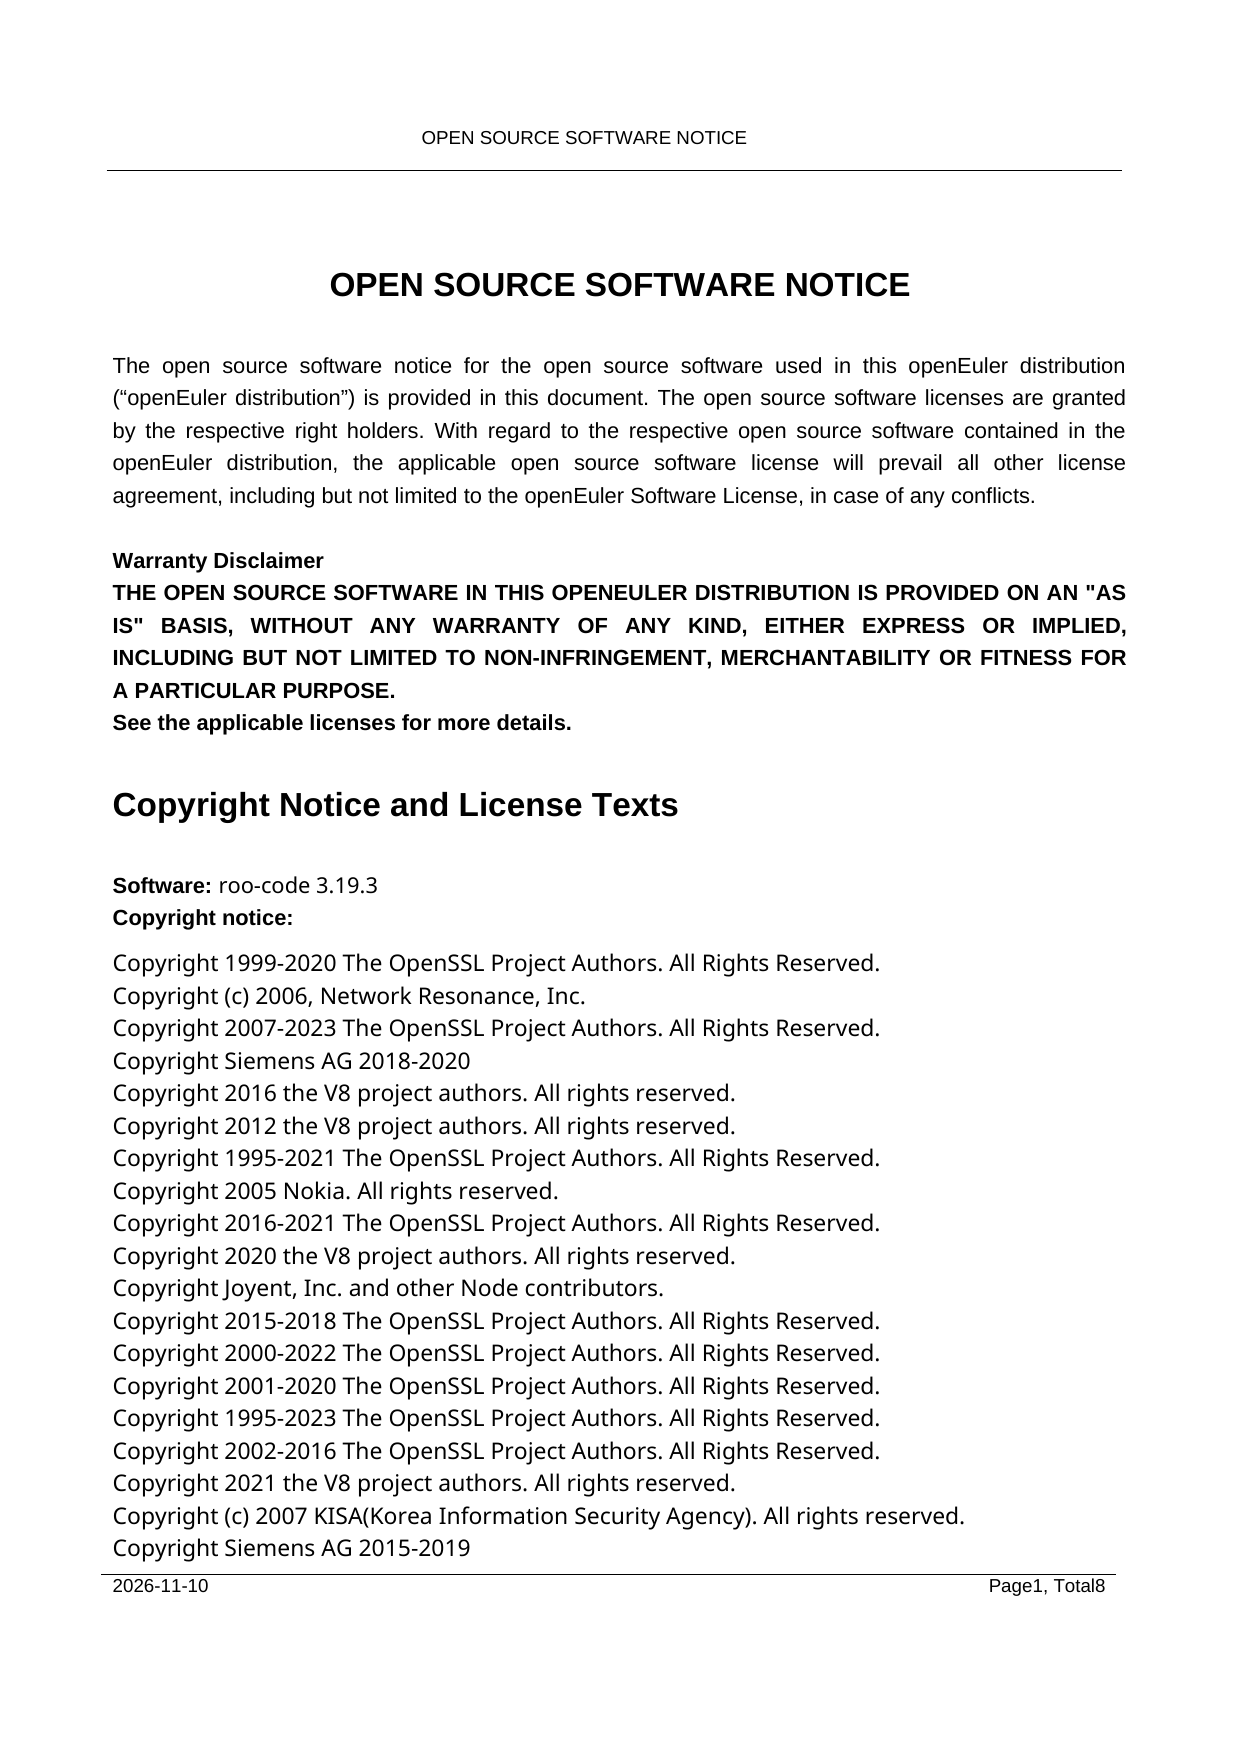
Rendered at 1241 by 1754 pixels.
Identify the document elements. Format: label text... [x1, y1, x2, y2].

text Copyright notice: [112, 901, 1128, 934]
text THE OPEN SOURCE SOFTWARE IN THIS OPENEULER DISTRIBUTION IS PROVIDED ON AN "AS IS" BASIS, WITHOUT ANY WARRANTY OF ANY KIND, EITHER EXPRESS OR IMPLIED, INCLUDING BUT NOT LIMITED TO NON-INFRINGEMENT, MERCHANTABILITY OR FITNESS FOR A PARTICULAR PURPOSE. See the applicable licenses for more details. [112, 576, 1128, 739]
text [112, 947, 1128, 1564]
text OPEN SOURCE SOFTWARE NOTICE [112, 251, 1128, 316]
text The open source software notice for the open source software used in this openEuler distribution (“openEuler distribution”) is provided in this document. The open source software licenses are granted by the respective right holders. With regard to the respective open source software contained in the openEuler distribution, the applicable open source software license will prevail all other license agreement, including but not limited to the openEuler Software License, in case of any conflicts. [112, 349, 1128, 511]
text Warranty Disclaimer [112, 544, 1128, 576]
text Copyright Notice and License Texts [112, 771, 1128, 836]
title Software: roo-code 3.19.3 [112, 869, 1128, 901]
